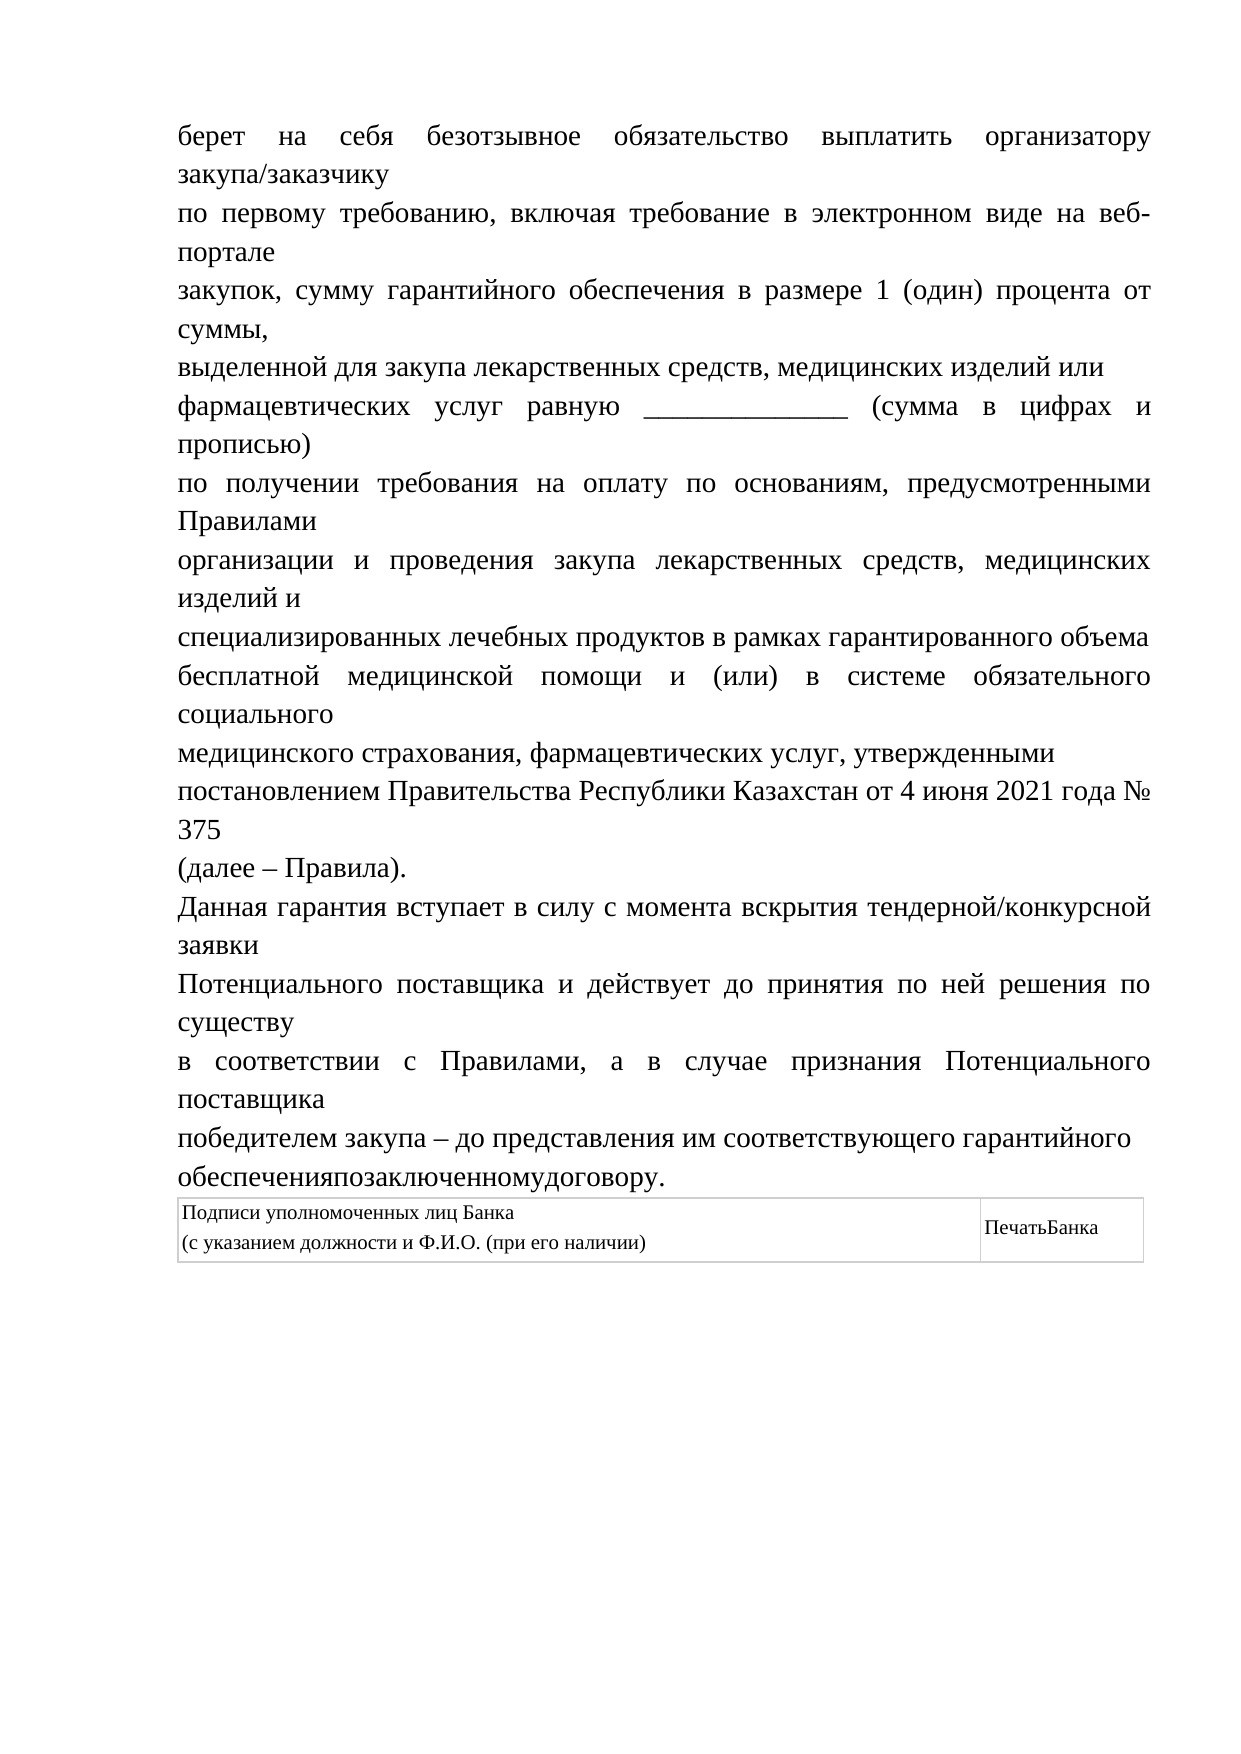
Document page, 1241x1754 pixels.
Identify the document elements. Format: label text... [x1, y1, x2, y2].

text Потенциального поставщика и действует до принятия по ней решения по существу [177, 966, 1152, 1038]
text Данная гарантия вступает в силу с момента вскрытия тендерной/конкурсной заявки [177, 889, 1152, 961]
text берет на себя безотзывное обязательство выплатить организатору закупа/заказчику [177, 118, 1152, 190]
text закупок, сумму гарантийного обеспечения в размере 1 (один) процента от суммы, [177, 272, 1152, 344]
text постановлением Правительства Республики Казахстан от 4 июня 2021 года № 375 [177, 773, 1152, 845]
text фармацевтических услуг равную ______________ (сумма в цифрах и прописью) [177, 388, 1152, 460]
text специализированных лечебных продуктов в рамках гарантированного объема [177, 619, 1152, 653]
text в соответствии с Правилами, а в случае признания Потенциального поставщика [177, 1043, 1152, 1115]
text (далее – Правила). [177, 850, 1152, 884]
text обеспеченияпозаключенномудоговору. [177, 1159, 1152, 1192]
text победителем закупа – до представления им соответствующего гарантийного [177, 1120, 1152, 1154]
table_header Подписи уполномоченных лиц Банка (с указанием должности и Ф.И.О. (при его наличии) [179, 1199, 980, 1261]
text организации и проведения закупа лекарственных средств, медицинских изделий и [177, 542, 1152, 614]
text медицинского страхования, фармацевтических услуг, утвержденными [177, 735, 1152, 768]
text выделенной для закупа лекарственных средств, медицинских изделий или [177, 349, 1152, 383]
text по первому требованию, включая требование в электронном виде на веб-портале [177, 195, 1152, 267]
table_header ПечатьБанка [981, 1199, 1143, 1261]
text по получении требования на оплату по основаниям, предусмотренными Правилами [177, 465, 1152, 537]
text бесплатной медицинской помощи и (или) в системе обязательного социального [177, 658, 1152, 730]
